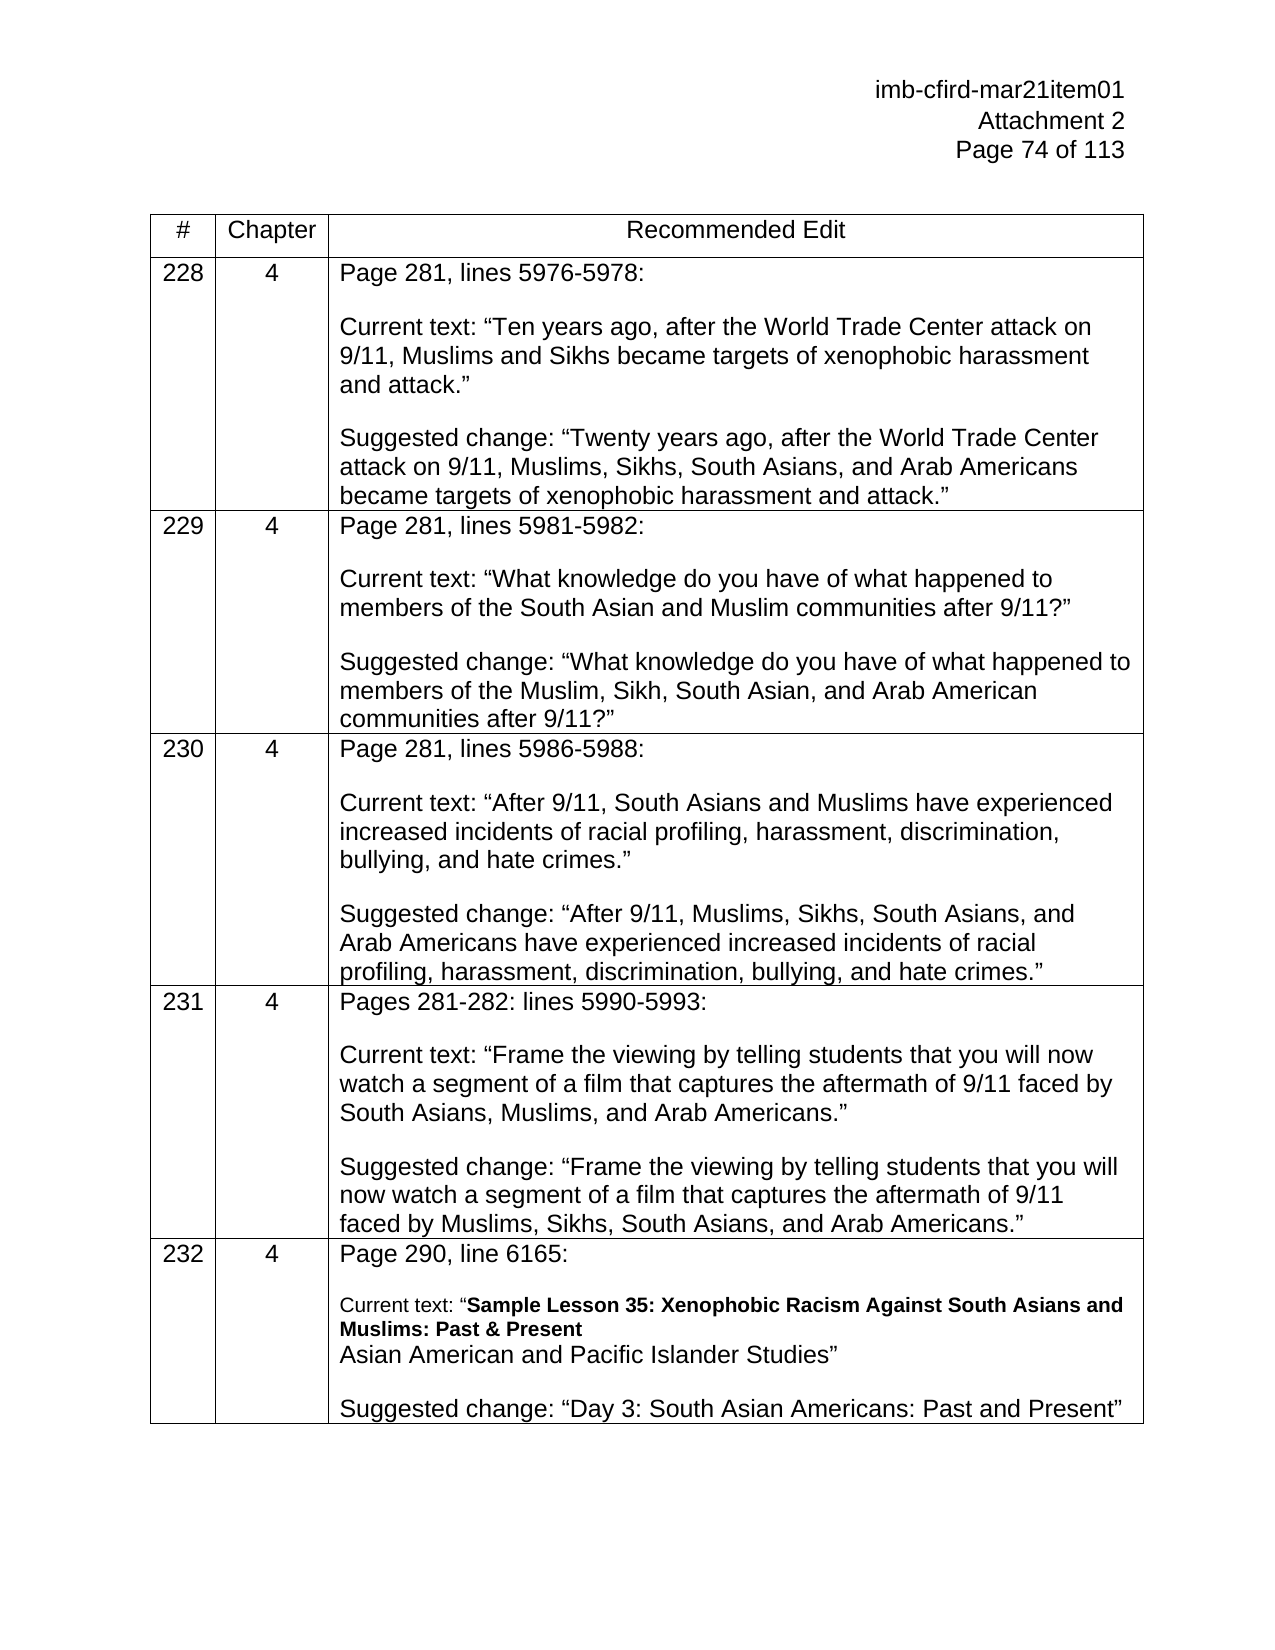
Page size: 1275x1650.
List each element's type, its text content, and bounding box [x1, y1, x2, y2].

table_header # [151, 215, 215, 257]
table_cell 231 [151, 986, 215, 1238]
table_cell 228 [151, 258, 215, 509]
table_header Chapter [216, 215, 328, 257]
table_cell Page 281, lines 5981-5982: Current text: “What knowledge do you have of what happened to members of the South Asian and Muslim communities after 9/11?” Suggested change: “What knowledge do you have of what happened to members of the Muslim, Sikh, South Asian, and Arab American communities after 9/11?” [329, 511, 1143, 733]
table_cell 4 [216, 511, 328, 733]
table_cell Page 281, lines 5976-5978: Current text: “Ten years ago, after the World Trade Center attack on 9/11, Muslims and Sikhs became targets of xenophobic harassment and attack.” Suggested change: “Twenty years ago, after the World Trade Center attack on 9/11, Muslims, Sikhs, South Asians, and Arab Americans became targets of xenophobic harassment and attack.” [329, 258, 1143, 509]
table_header Recommended Edit [329, 215, 1143, 257]
table_cell Page 281, lines 5986-5988: Current text: “After 9/11, South Asians and Muslims have experienced increased incidents of racial profiling, harassment, discrimination, bullying, and hate crimes.” Suggested change: “After 9/11, Muslims, Sikhs, South Asians, and Arab Americans have experienced increased incidents of racial profiling, harassment, discrimination, bullying, and hate crimes.” [329, 734, 1143, 985]
table_cell 229 [151, 511, 215, 733]
table_cell 4 [216, 986, 328, 1238]
table_cell 230 [151, 734, 215, 985]
table_cell 4 [216, 258, 328, 509]
table_cell 4 [216, 734, 328, 985]
table_cell Pages 281-282: lines 5990-5993: Current text: “Frame the viewing by telling students that you will now watch a segment of a film that captures the aftermath of 9/11 faced by South Asians, Muslims, and Arab Americans.” Suggested change: “Frame the viewing by telling students that you will now watch a segment of a film that captures the aftermath of 9/11 faced by Muslims, Sikhs, South Asians, and Arab Americans.” [329, 986, 1143, 1238]
table_cell 4 [216, 1239, 328, 1423]
table_cell 232 [151, 1239, 215, 1423]
table_cell Page 290, line 6165: Current text: “Sample Lesson 35: Xenophobic Racism Against South Asians and Muslims: Past & Present Asian American and Pacific Islander Studies” Suggested change: “Day 3: South Asian Americans: Past and Present” [329, 1239, 1143, 1423]
